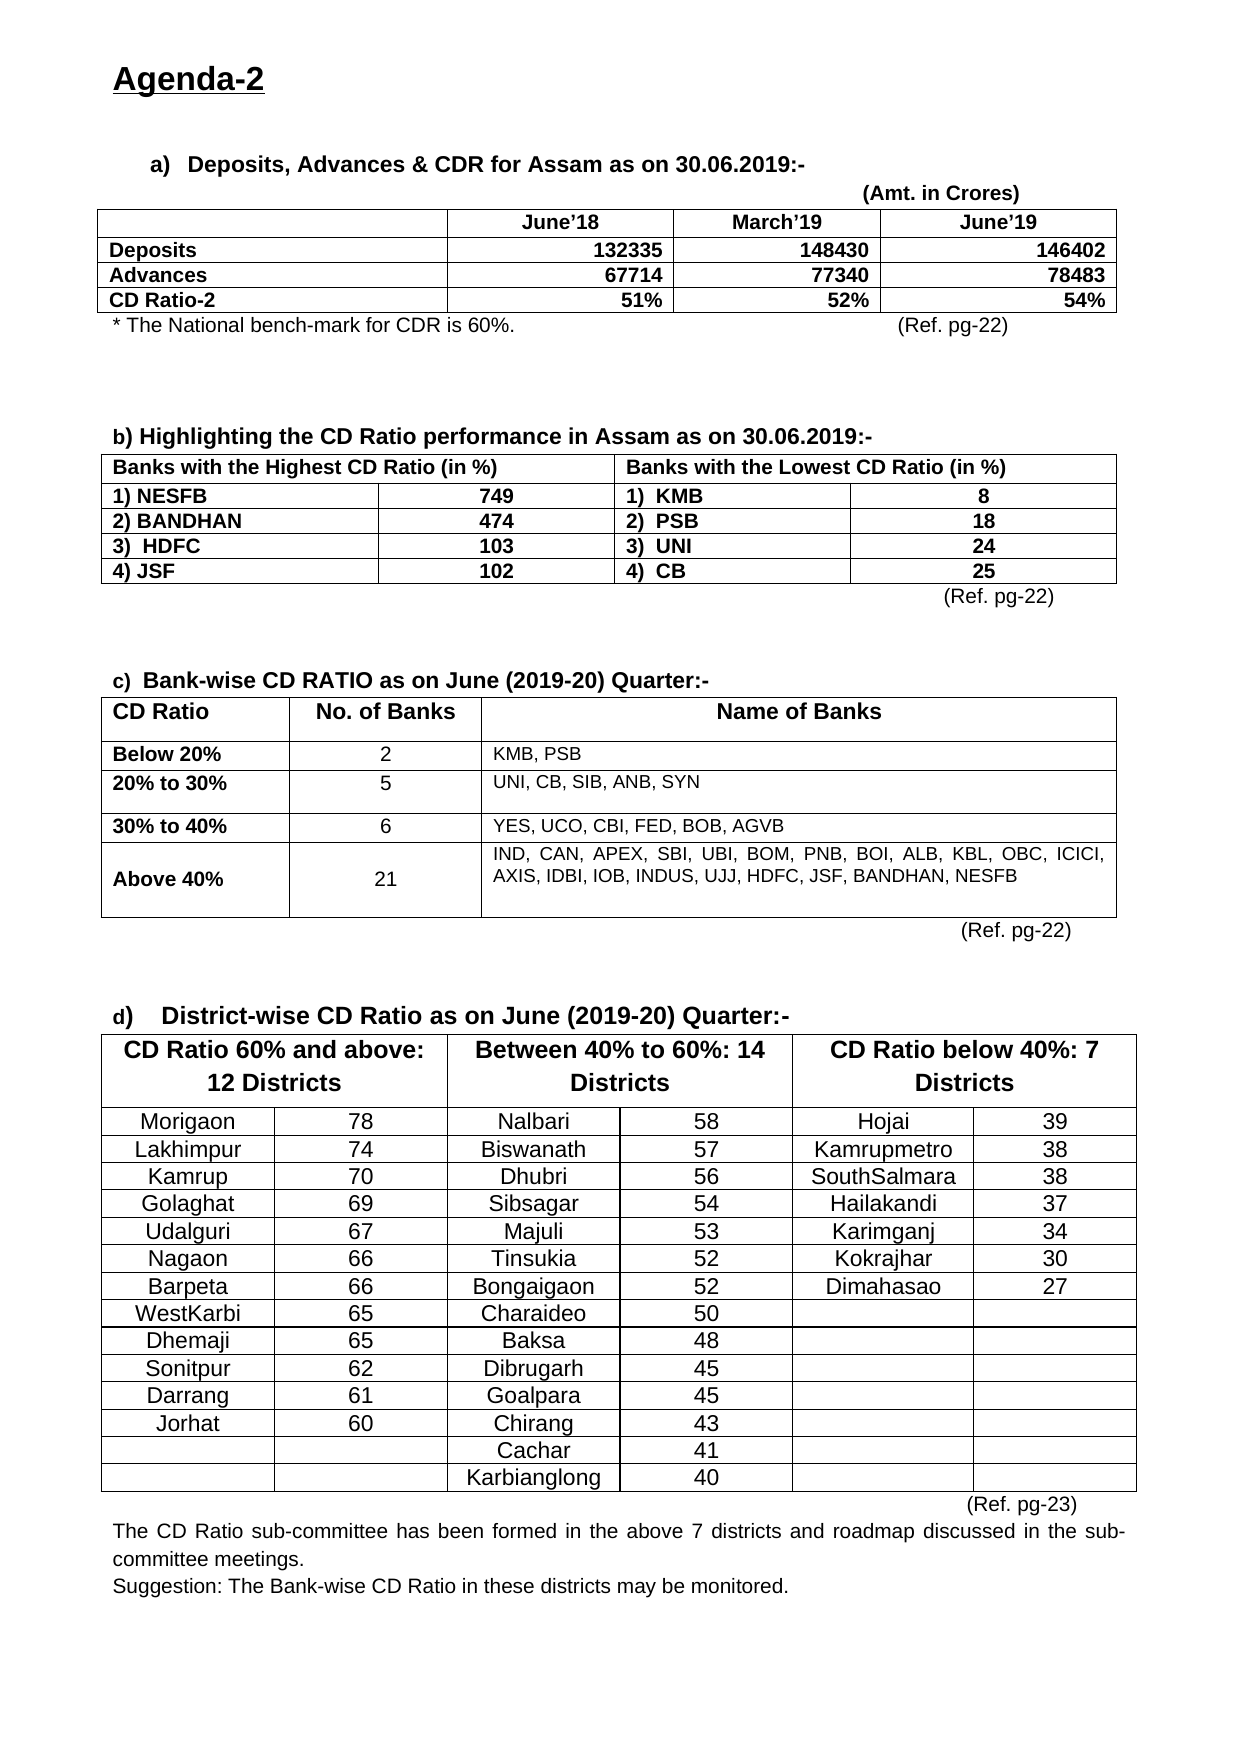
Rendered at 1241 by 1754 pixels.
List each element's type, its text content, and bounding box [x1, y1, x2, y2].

text d) District-wise CD Ratio as on June (2019-20) Quarter:- [112, 1001, 1128, 1029]
table_header No. of Banks [290, 698, 481, 741]
table_cell [793, 1355, 804, 1381]
table_cell [263, 1437, 274, 1463]
table_header CD Ratio 60% and above: 12 Districts [102, 1035, 447, 1107]
table_cell [1125, 1328, 1136, 1354]
table_cell Below 20% [102, 742, 289, 770]
text (Ref. pg-22) [112, 918, 1128, 942]
table_cell [793, 1437, 804, 1463]
table_cell YES, UCO, CBI, FED, BOB, AGVB [482, 814, 1116, 842]
table_header June’19 [881, 210, 1116, 237]
table_cell KMB, PSB [482, 742, 1116, 770]
table_cell 20% to 30% [102, 771, 289, 813]
table_cell [1125, 1300, 1136, 1326]
table_header CD Ratio [102, 698, 289, 741]
table_cell [793, 1328, 804, 1354]
table_header Banks with the Lowest CD Ratio (in %) [615, 455, 1116, 482]
table_cell [1125, 1464, 1136, 1491]
table_cell [793, 1300, 804, 1326]
text c) Bank-wise CD RATIO as on June (2019-20) Quarter:- [112, 667, 1128, 693]
list Deposits, Advances & CDR for Assam as on 30.06.2019:- [150, 151, 1128, 177]
table_cell 6 [290, 814, 481, 842]
table_cell 2 [290, 742, 481, 770]
table_header March’19 [674, 210, 880, 237]
table_cell 30% to 40% [102, 814, 289, 842]
table_cell 21 [290, 843, 481, 917]
table_cell [963, 1410, 973, 1436]
table_cell 5 [290, 771, 481, 813]
table_cell 2) PSB [615, 509, 850, 533]
table_cell [793, 1382, 804, 1408]
table_cell [963, 1328, 973, 1354]
table_cell [1125, 1355, 1136, 1381]
table_cell [963, 1464, 973, 1491]
table_cell [436, 1464, 447, 1491]
table_cell [974, 1355, 985, 1381]
table_cell [974, 1464, 985, 1491]
text (Ref. pg-22) [112, 584, 1128, 608]
text (Amt. in Crores) [787, 181, 1128, 205]
table_header CD Ratio below 40%: 7 Districts [793, 1035, 1136, 1107]
table_header Between 40% to 60%: 14 Districts [448, 1035, 792, 1107]
text Suggestion: The Bank-wise CD Ratio in these districts may be monitored. [112, 1574, 1128, 1598]
text Agenda-2 [112, 59, 1128, 98]
table_cell [963, 1437, 973, 1463]
table_cell [974, 1328, 985, 1354]
table_cell [974, 1300, 985, 1326]
table_cell [275, 1464, 285, 1491]
table_cell [974, 1437, 985, 1463]
table_cell [974, 1410, 985, 1436]
table_cell [793, 1464, 804, 1491]
table_cell [793, 1410, 804, 1436]
table_cell [263, 1464, 274, 1491]
table_header June’18 [448, 210, 673, 237]
table_header [98, 210, 447, 237]
table_cell [102, 1464, 112, 1491]
table_cell [1125, 1410, 1136, 1436]
table_header Name of Banks [482, 698, 1116, 741]
table_header Banks with the Highest CD Ratio (in %) [102, 455, 614, 482]
table_cell Above 40% [102, 843, 289, 917]
text * The National bench-mark for CDR is 60%. (Ref. pg-22) [112, 313, 1128, 337]
table_cell [963, 1300, 973, 1326]
table_cell [436, 1437, 447, 1463]
table_cell [1125, 1382, 1136, 1408]
table_cell [963, 1382, 973, 1408]
table_cell [963, 1355, 973, 1381]
table_cell UNI, CB, SIB, ANB, SYN [482, 771, 1116, 813]
table_cell [102, 1437, 112, 1463]
table_cell [275, 1437, 285, 1463]
table_cell [1125, 1437, 1136, 1463]
table_cell IND, CAN, APEX, SBI, UBI, BOM, PNB, BOI, ALB, KBL, OBC, ICICI, AXIS, IDBI, IOB, INDUS, UJJ, HDFC, JSF, BANDHAN, NESFB [482, 843, 1116, 917]
text (Ref. pg-23) [112, 1492, 1128, 1516]
text b) Highlighting the CD Ratio performance in Assam as on 30.06.2019:- [112, 423, 1128, 450]
table_cell 2) BANDHAN [102, 509, 378, 533]
text The CD Ratio sub-committee has been formed in the above 7 districts and roadmap discussed in the sub-committee meetings. [112, 1519, 1128, 1571]
table_cell [974, 1382, 985, 1408]
